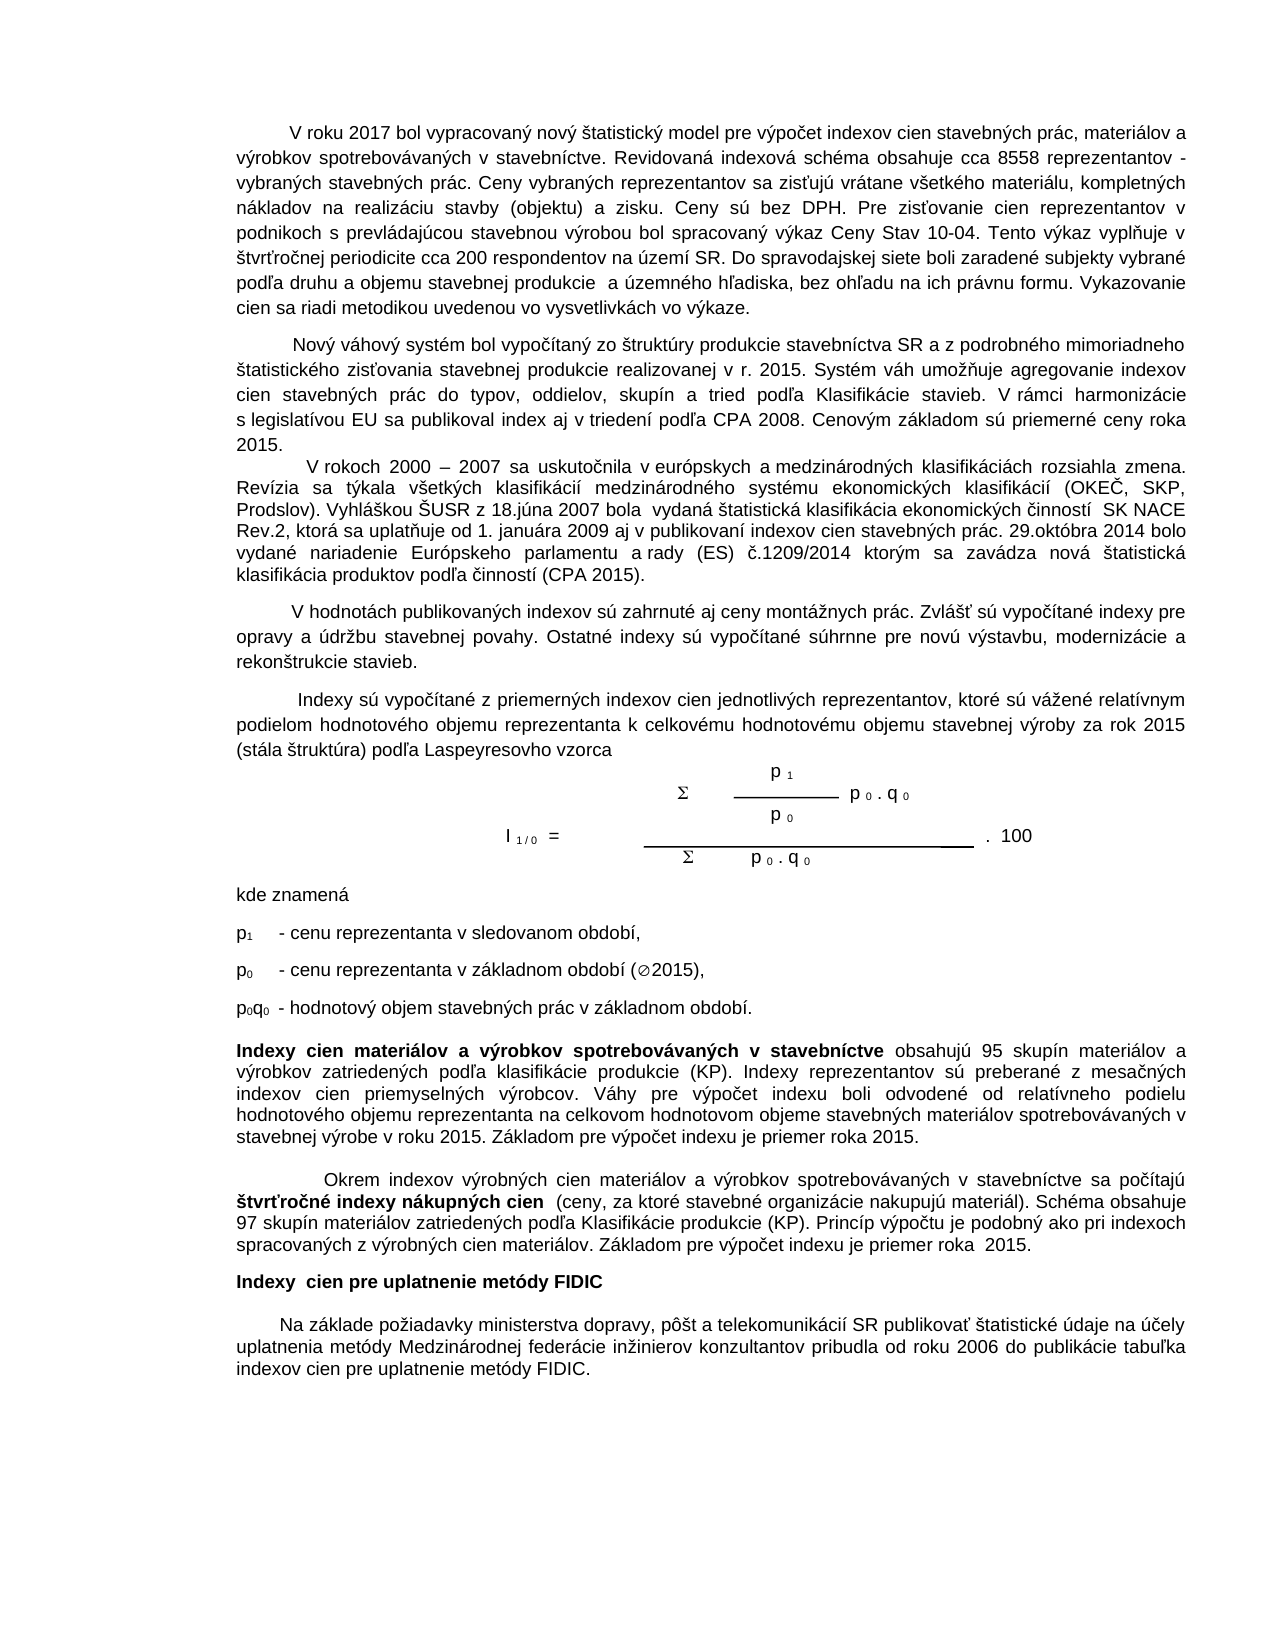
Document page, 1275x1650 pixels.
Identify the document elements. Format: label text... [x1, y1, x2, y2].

text p 0 . q 0 [443, 846, 1186, 868]
text p1 - cenu reprezentanta v sledovanom období, [236, 918, 1186, 943]
text I 1 / 0 = . 100 [443, 825, 1186, 846]
text V hodnotách publikovaných indexov sú zahrnuté aj ceny montážnych prác. Zvlášť sú vypočítané indexy pre opravy a údržbu stavebnej povahy. Ostatné indexy sú vypočítané súhrnne pre novú výstavbu, modernizácie a rekonštrukcie stavieb. [236, 597, 1186, 672]
text p 0 . q 0 [443, 782, 1186, 803]
text Na základe požiadavky ministerstva dopravy, pôšt a telekomunikácií SR publikovať štatistické údaje na účely uplatnenia metódy Medzinárodnej federácie inžinierov konzultantov pribudla od roku 2006 do publikácie tabuľka indexov cien pre uplatnenie metódy FIDIC. [236, 1314, 1186, 1379]
text Indexy cien materiálov a výrobkov spotrebovávaných v stavebníctve obsahujú 95 skupín materiálov a výrobkov zatriedených podľa klasifikácie produkcie (KP). Indexy reprezentantov sú preberané z mesačných indexov cien priemyselných výrobcov. Váhy pre výpočet indexu boli odvodené od relatívneho podielu hodnotového objemu reprezentanta na celkovom hodnotovom objeme stavebných materiálov spotrebovávaných v stavebnej výrobe v roku 2015. Základom pre výpočet indexu je priemer roka 2015. [236, 1039, 1186, 1147]
text p 0 [443, 803, 1186, 825]
text Nový váhový systém bol vypočítaný zo štruktúry produkcie stavebníctva SR a z podrobného mimoriadneho štatistického zisťovania stavebnej produkcie realizovanej v r. 2015. Systém váh umožňuje agregovanie indexov cien stavebných prác do typov, oddielov, skupín a tried podľa Klasifikácie stavieb. V rámci harmonizácie s legislatívou EU sa publikoval index aj v triedení podľa CPA 2008. Cenovým základom sú priemerné ceny roka 2015. [236, 331, 1186, 456]
text Indexy sú vypočítané z priemerných indexov cien jednotlivých reprezentantov, ktoré sú vážené relatívnym podielom hodnotového objemu reprezentanta k celkovému hodnotovému objemu stavebnej výroby za rok 2015 (stála štruktúra) podľa Laspeyresovho vzorca [236, 685, 1186, 760]
text p0 - cenu reprezentanta v základnom období (2015), [236, 956, 1186, 981]
subtitle Indexy cien pre uplatnenie metódy FIDIC [236, 1268, 1186, 1293]
text p0q0 - hodnotový objem stavebných prác v základnom období. [236, 993, 1186, 1018]
text kde znamená [236, 881, 1186, 906]
text Okrem indexov výrobných cien materiálov a výrobkov spotrebovávaných v stavebníctve sa počítajú štvrťročné indexy nákupných cien (ceny, za ktoré stavebné organizácie nakupujú materiál). Schéma obsahuje 97 skupín materiálov zatriedených podľa Klasifikácie produkcie (KP). Princíp výpočtu je podobný ako pri indexoch spracovaných z výrobných cien materiálov. Základom pre výpočet indexu je priemer roka 2015. [236, 1169, 1186, 1255]
text p 1 [443, 760, 1186, 782]
text V roku 2017 bol vypracovaný nový štatistický model pre výpočet indexov cien stavebných prác, materiálov a výrobkov spotrebovávaných v stavebníctve. Revidovaná indexová schéma obsahuje cca 8558 reprezentantov - vybraných stavebných prác. Ceny vybraných reprezentantov sa zisťujú vrátane všetkého materiálu, kompletných nákladov na realizáciu stavby (objektu) a zisku. Ceny sú bez DPH. Pre zisťovanie cien reprezentantov v podnikoch s prevládajúcou stavebnou výrobou bol spracovaný výkaz Ceny Stav 10-04. Tento výkaz vyplňuje v štvrťročnej periodicite cca 200 respondentov na území SR. Do spravodajskej siete boli zaradené subjekty vybrané podľa druhu a objemu stavebnej produkcie a územného hľadiska, bez ohľadu na ich právnu formu. Vykazovanie cien sa riadi metodikou uvedenou vo vysvetlivkách vo výkaze. [236, 118, 1186, 318]
text V rokoch 2000 – 2007 sa uskutočnila v európskych a medzinárodných klasifikáciách rozsiahla zmena. Revízia sa týkala všetkých klasifikácií medzinárodného systému ekonomických klasifikácií (OKEČ, SKP, Prodslov). Vyhláškou ŠUSR z 18.júna 2007 bola vydaná štatistická klasifikácia ekonomických činností SK NACE Rev.2, ktorá sa uplatňuje od 1. januára 2009 aj v publikovaní indexov cien stavebných prác. 29.októbra 2014 bolo vydané nariadenie Európskeho parlamentu a rady (ES) č.1209/2014 ktorým sa zavádza nová štatistická klasifikácia produktov podľa činností (CPA 2015). [236, 456, 1186, 585]
